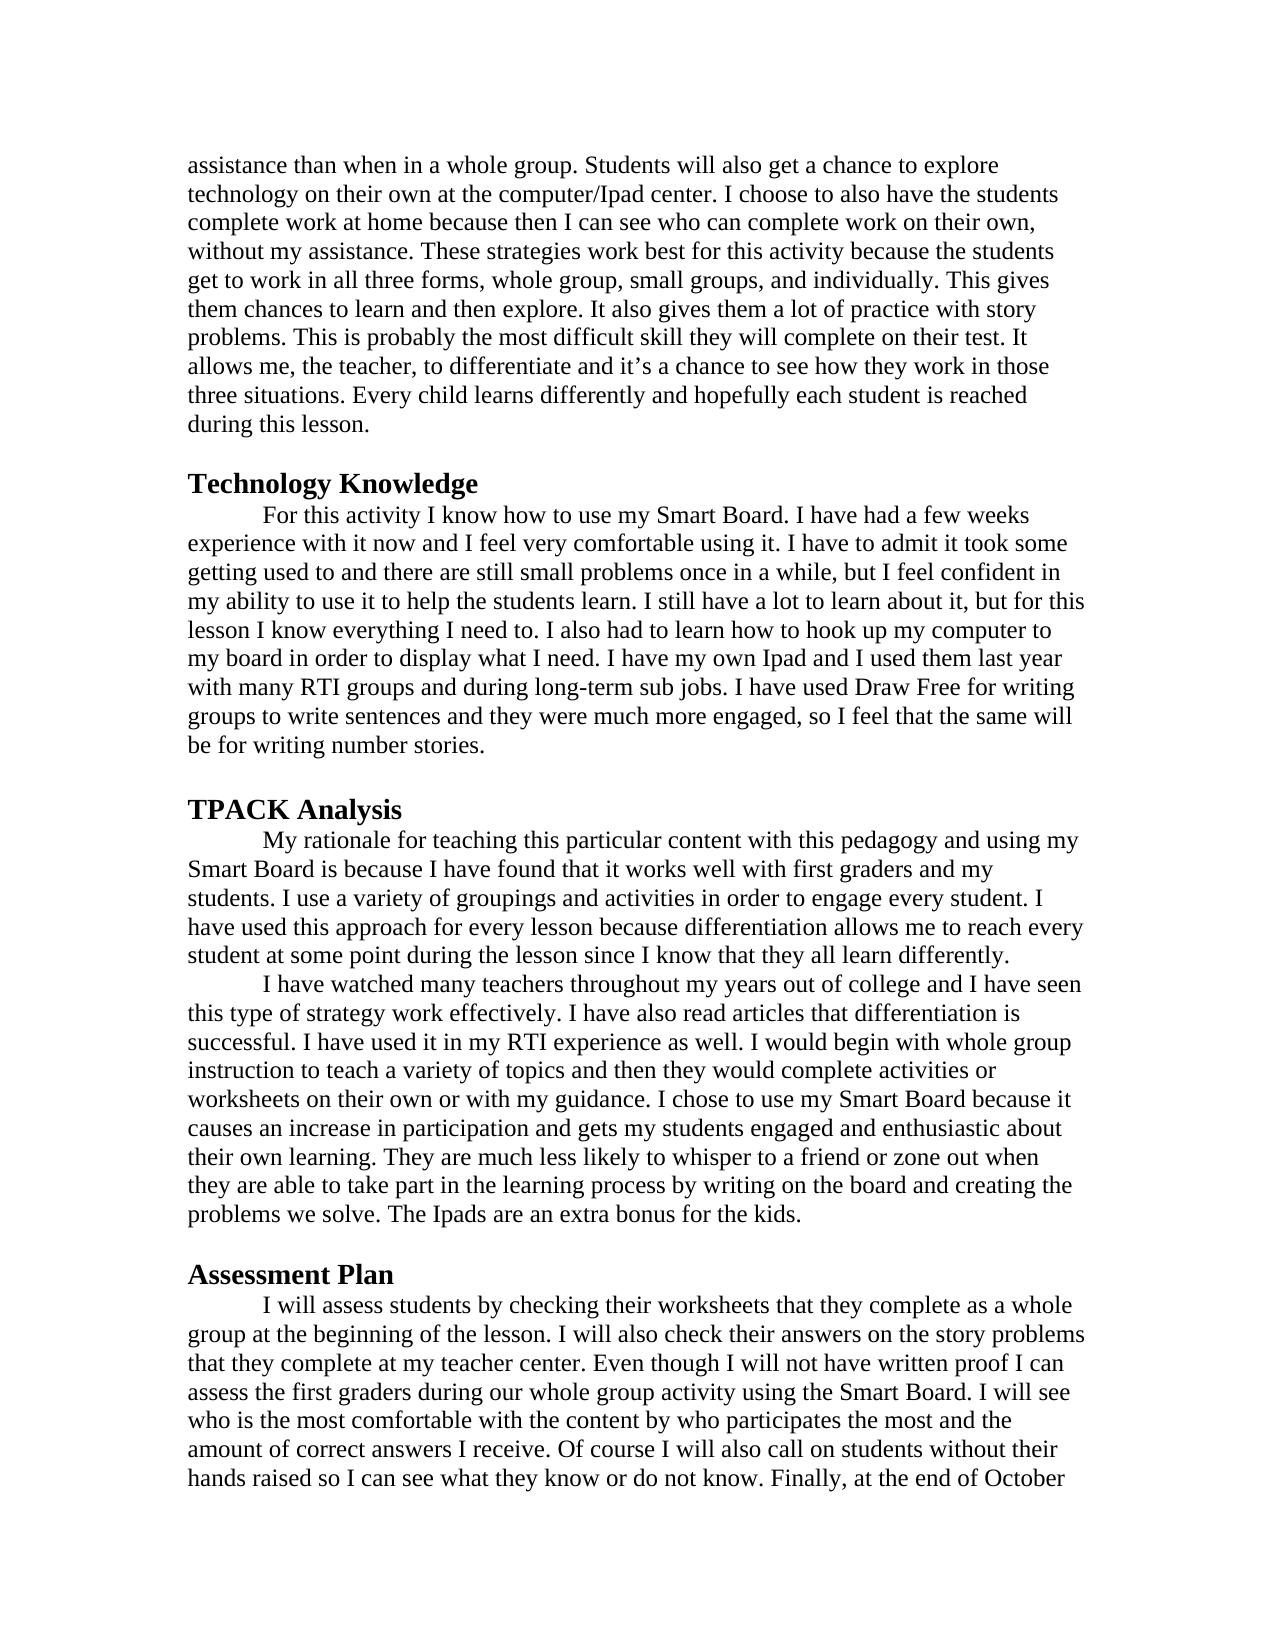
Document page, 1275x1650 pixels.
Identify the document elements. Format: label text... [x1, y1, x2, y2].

text My rationale for teaching this particular content with this pedagogy and using my Smart Board is because I have found that it works well with first graders and my students. I use a variety of groupings and activities in order to engage every student. I have used this approach for every lesson because differentiation allows me to reach every student at some point during the lesson since I know that they all learn differently. [187, 826, 1087, 969]
text Technology Knowledge [187, 466, 1087, 500]
text Assessment Plan [187, 1257, 1087, 1290]
text I have watched many teachers throughout my years out of college and I have seen this type of strategy work effectively. I have also read articles that differentiation is successful. I have used it in my RTI experience as well. I would begin with whole group instruction to teach a variety of topics and then they would complete activities or worksheets on their own or with my guidance. I chose to use my Smart Board because it causes an increase in participation and gets my students engaged and enthusiastic about their own learning. They are much less likely to whisper to a friend or zone out when they are able to take part in the learning process by writing on the board and creating the problems we solve. The Ipads are an extra bonus for the kids. [187, 969, 1087, 1228]
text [187, 1290, 1087, 1492]
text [187, 150, 1087, 437]
text TPACK Analysis [187, 792, 1087, 826]
text For this activity I know how to use my Smart Board. I have had a few weeks experience with it now and I feel very comfortable using it. I have to admit it took some getting used to and there are still small problems once in a while, but I feel confident in my ability to use it to help the students learn. I still have a lot to learn about it, but for this lesson I know everything I need to. I also had to learn how to hook up my computer to my board in order to display what I need. I have my own Ipad and I used them last year with many RTI groups and during long-term sub jobs. I have used Draw Free for writing groups to write sentences and they were much more engaged, so I feel that the same will be for writing number stories. [187, 500, 1087, 758]
